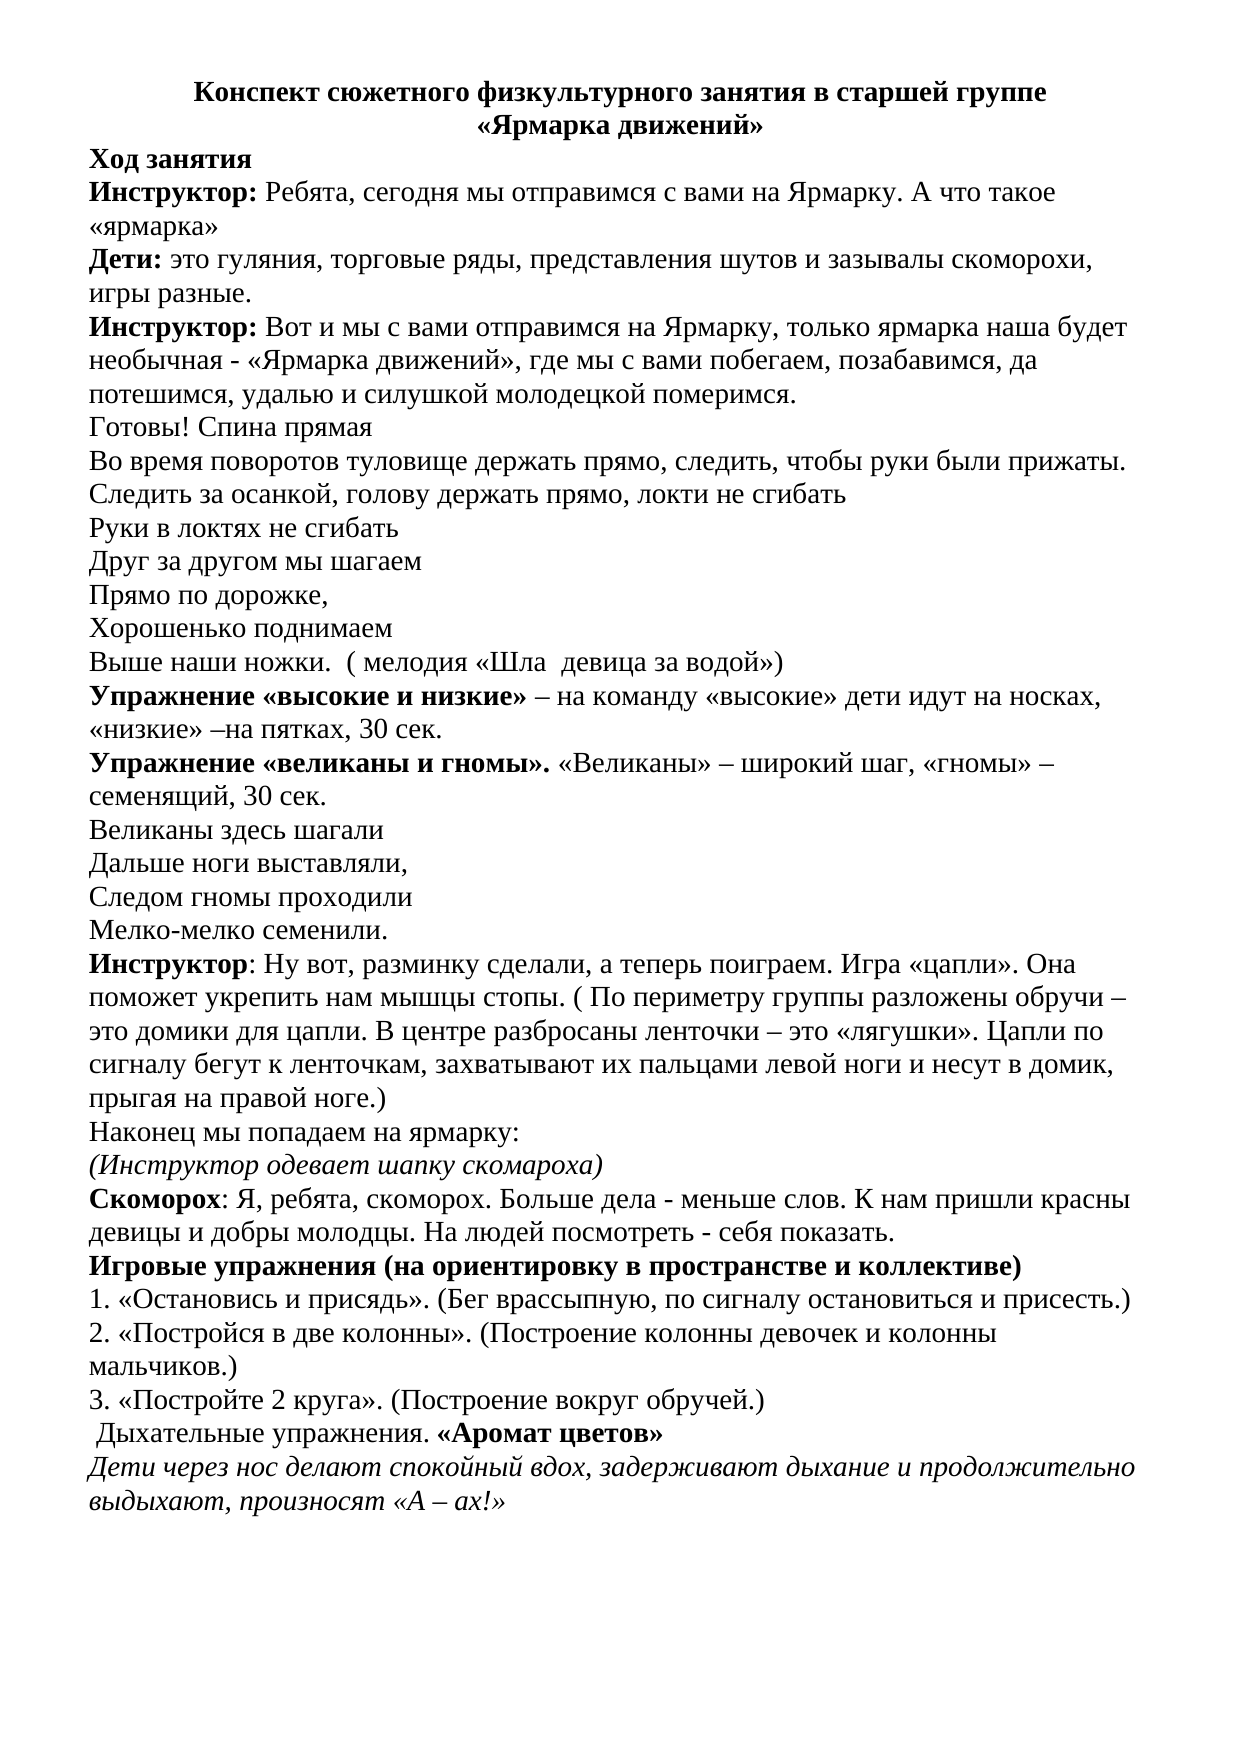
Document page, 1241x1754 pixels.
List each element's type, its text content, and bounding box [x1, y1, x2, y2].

text 2. «Постройся в две колонны». (Построение колонны девочек и колонны мальчиков.) [88, 1315, 1152, 1382]
text (Инструктор одевает шапку скомароха) [88, 1147, 1152, 1181]
text Инструктор: Ну вот, разминку сделали, а теперь поиграем. Игра «цапли». Она поможет укрепить нам мышцы стопы. ( По периметру группы разложены обручи – это домики для цапли. В центре разбросаны ленточки – это «лягушки». Цапли по сигналу бегут к ленточкам, захватывают их пальцами левой ноги и несут в домик, прыгая на правой ноге.) [88, 946, 1152, 1114]
text «Ярмарка движений» [88, 107, 1152, 141]
text Игровые упражнения (на ориентировку в пространстве и коллективе) [88, 1248, 1152, 1281]
text Инструктор: Вот и мы с вами отправимся на Ярмарку, только ярмарка наша будет необычная - «Ярмарка движений», где мы с вами побегаем, позабавимся, да потешимся, удалью и силушкой молодецкой померимся. Готовы! Спина прямая Во время поворотов туловище держать прямо, следить, чтобы руки были прижаты. Следить за осанкой, голову держать прямо, локти не сгибать Руки в локтях не сгибать Друг за другом мы шагаем Прямо по дорожке, Хорошенько поднимаем Выше наши ножки. ( мелодия «Шла девица за водой») [88, 309, 1152, 678]
text Конспект сюжетного физкультурного занятия в старшей группе [88, 74, 1152, 107]
text Скоморох: Я, ребята, скоморох. Больше дела - меньше слов. К нам пришли красны девицы и добры молодцы. На людей посмотреть - себя показать. [88, 1181, 1152, 1248]
text Ход занятия [88, 141, 1152, 174]
text 3. «Постройте 2 круга». (Построение вокруг обручей.) [88, 1382, 1152, 1416]
text Инструктор: Ребята, сегодня мы отправимся с вами на Ярмарку. А что такое «ярмарка» Дети: это гуляния, торговые ряды, представления шутов и зазывалы скоморохи, игры разные. [88, 174, 1152, 309]
text 1. «Остановись и присядь». (Бег врассыпную, по сигналу остановиться и присесть.) [88, 1281, 1152, 1315]
text Упражнение «высокие и низкие» – на команду «высокие» дети идут на носках, «низкие» –на пятках, 30 сек. [88, 678, 1152, 745]
text Наконец мы попадаем на ярмарку: [88, 1114, 1152, 1147]
text Дыхательные упражнения. «Аромат цветов» [88, 1416, 1152, 1449]
text Великаны здесь шагали Дальше ноги выставляли, Следом гномы проходили Мелко-мелко семенили. [88, 812, 1152, 946]
text Упражнение «великаны и гномы». «Великаны» – широкий шаг, «гномы» – семенящий, 30 сек. [88, 745, 1152, 812]
text Дети через нос делают спокойный вдох, задерживают дыхание и продолжительно выдыхают, произносят «А – ах!» [88, 1449, 1152, 1516]
